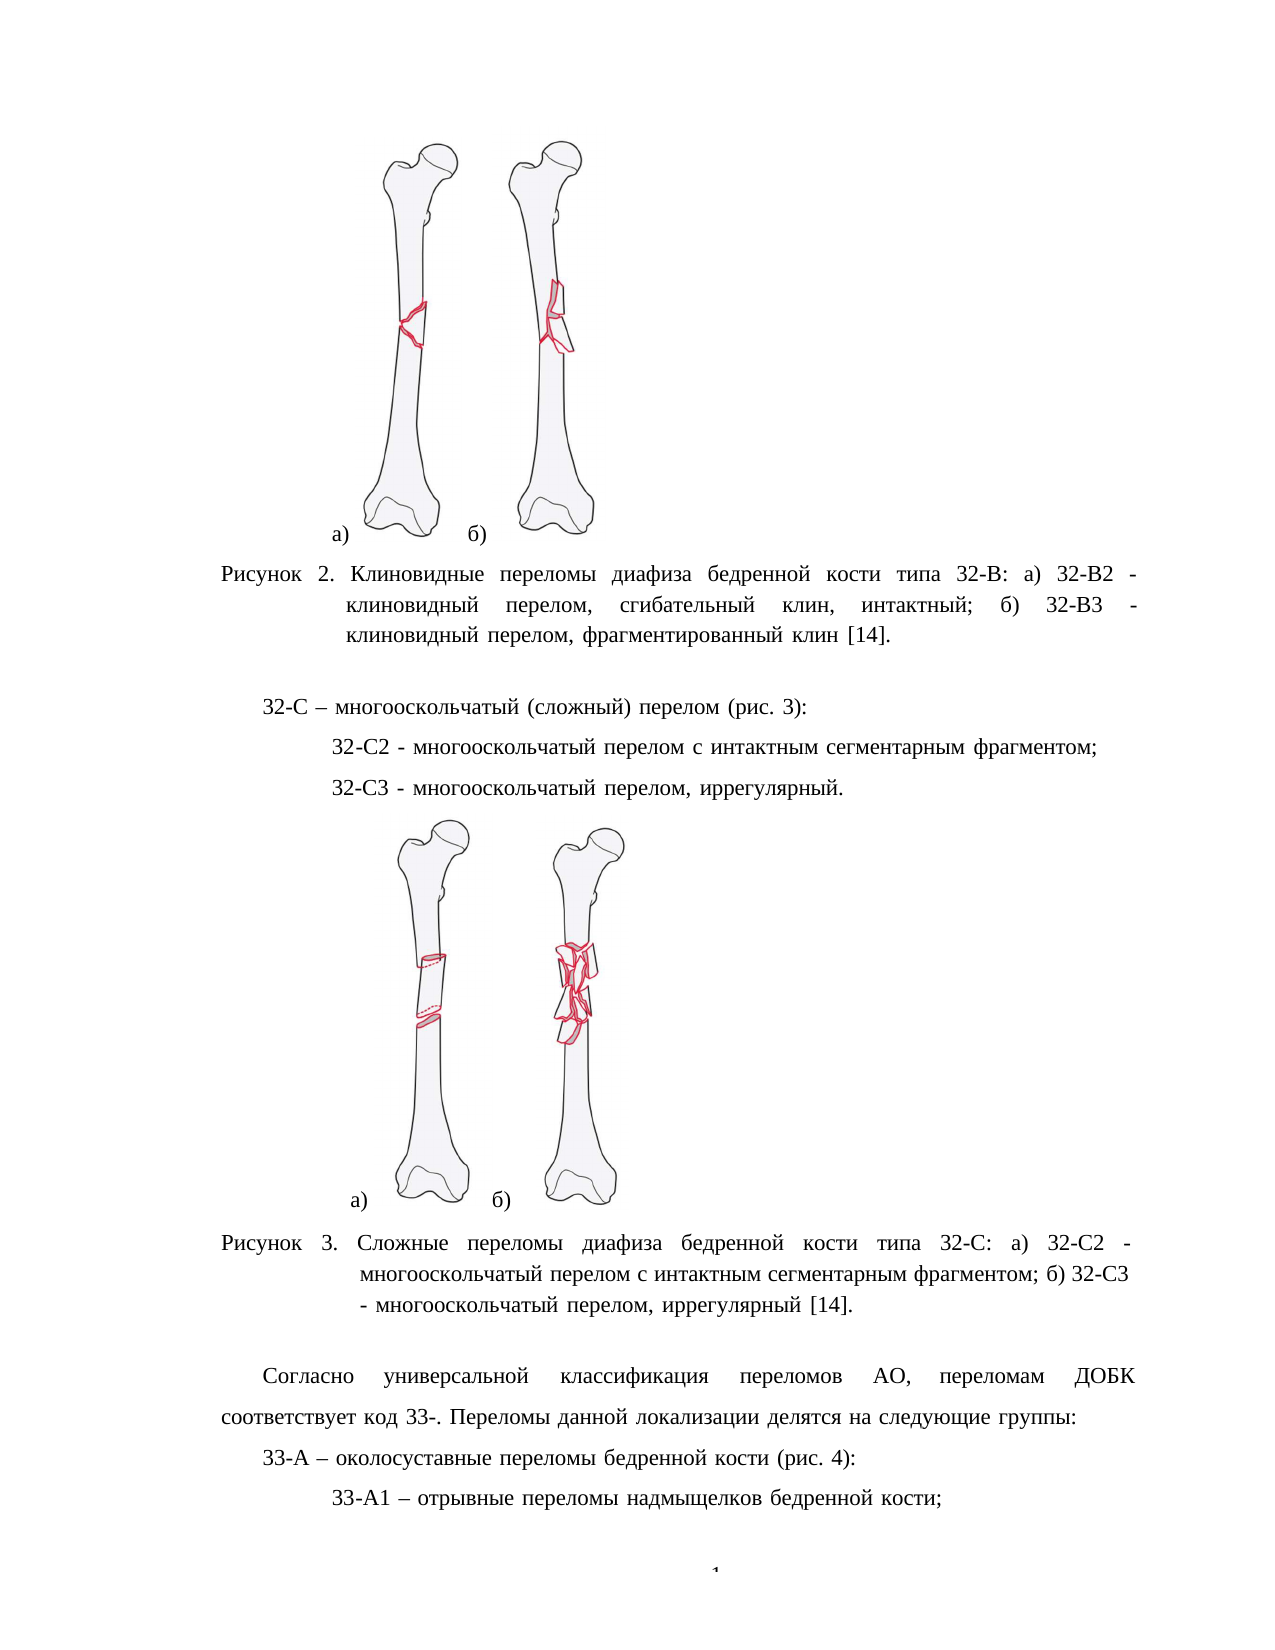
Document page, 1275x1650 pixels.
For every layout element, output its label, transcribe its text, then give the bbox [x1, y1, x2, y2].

text а) б) [332, 520, 1148, 546]
picture [536, 815, 629, 1210]
picture [492, 126, 606, 541]
text - многооскольчатый перелом, иррегулярный [14]. [359, 1291, 1148, 1317]
list – околосуставные переломы бедренной кости (рис. 4): [262, 1443, 1148, 1470]
list -А1 – отрывные переломы надмыщелков бедренной кости; [332, 1484, 1148, 1511]
text Рисунок 2. Клиновидные переломы диафиза бедренной кости типа 32-В: а) 32-В2 - клиновидный перелом, сгибательный клин, интактный; б) 32-В3 - клиновидный перелом, фрагментированный клин [14]. [221, 560, 1137, 648]
picture [374, 813, 493, 1206]
picture [355, 137, 462, 520]
text Рисунок 3. Сложные переломы диафиза бедренной кости типа 32-С: а) 32-С2 - многооскольчатый перелом с интактным сегментарным фрагментом; б) 32-С3 [221, 1229, 1135, 1286]
text 32-С – многооскольчатый (сложный) перелом (рис. 3): [262, 693, 1148, 719]
text Согласно универсальной классификация переломов AO, переломам ДОБК соответствует код 33-. Переломы данной локализации делятся на следующие группы: [221, 1362, 1137, 1429]
list -С2 - многооскольчатый перелом с интактным сегментарным фрагментом; 32-С3 - многооскольчатый перелом, иррегулярный. [332, 733, 1106, 800]
